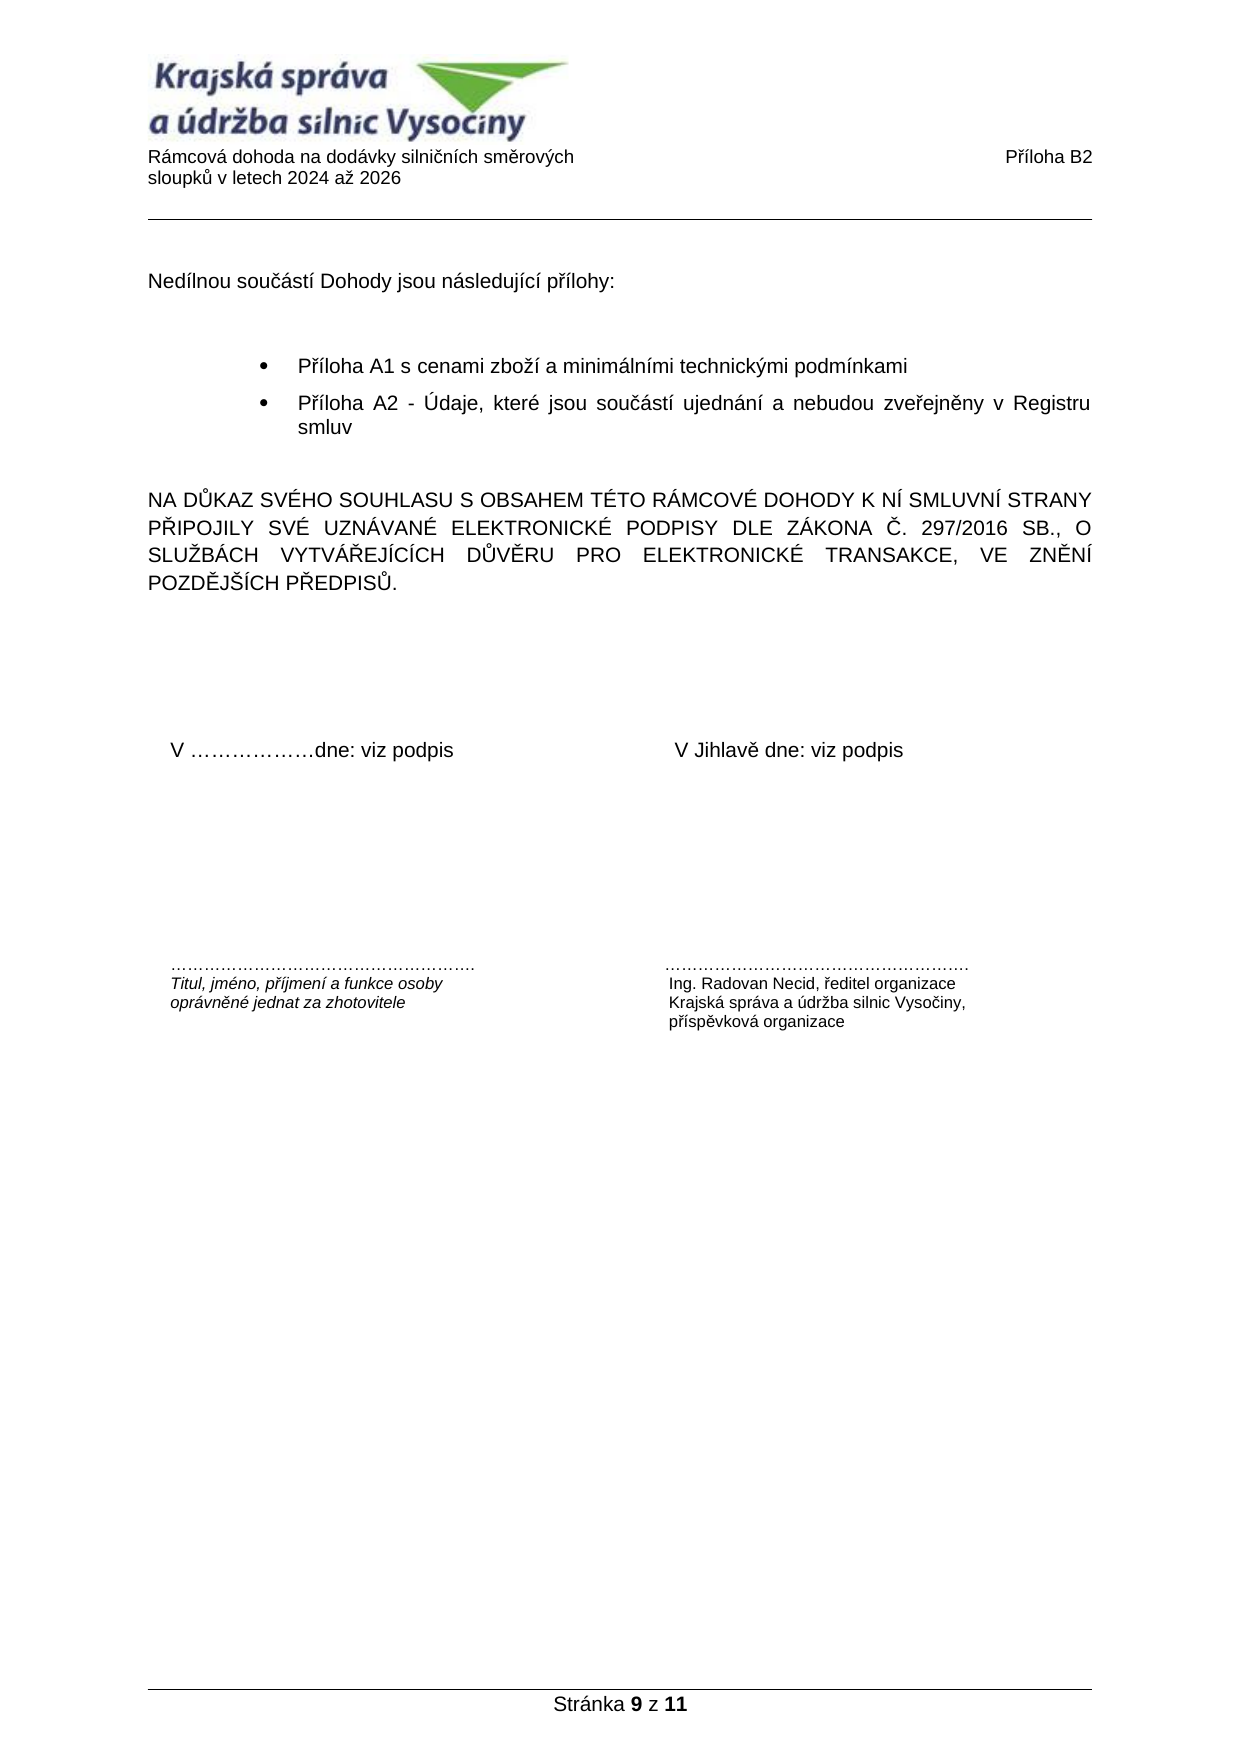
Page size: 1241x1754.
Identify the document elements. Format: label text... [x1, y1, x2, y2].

table_header V Jihlavě dne: viz podpis [634, 738, 1093, 787]
text NA DŮKAZ SVÉHO SOUHLASU S OBSAHEM TÉTO RÁMCOVÉ DOHODY K NÍ SMLUVNÍ STRANY PŘIPOJILY SVÉ UZNÁVANÉ ELEKTRONICKÉ PODPISY DLE ZÁKONA Č. 297/2016 SB., O SLUŽBÁCH VYTVÁŘEJÍCÍCH DŮVĚRU PRO ELEKTRONICKÉ TRANSAKCE, VE ZNĚNÍ POZDĚJŠÍCH PŘEDPISŮ. [148, 488, 1092, 594]
list Příloha A2 - Údaje, které jsou součástí ujednání a nebudou zveřejněny v Registru smluv [260, 391, 1092, 439]
picture [147, 54, 569, 145]
list Příloha A1 s cenami zboží a minimálními technickými podmínkami [260, 354, 1092, 378]
table_cell ………………………………………………. Titul, jméno, příjmení a funkce osoby oprávněné jednat za zhotovitele [159, 787, 634, 1055]
table_header V ………………dne: viz podpis [159, 738, 634, 787]
text Nedílnou součástí Dohody jsou následující přílohy: [148, 269, 1092, 293]
table_cell ………………………………………………. Ing. Radovan Necid, ředitel organizace Krajská správa a údržba silnic Vysočiny, příspěvková organizace [634, 787, 1093, 1055]
